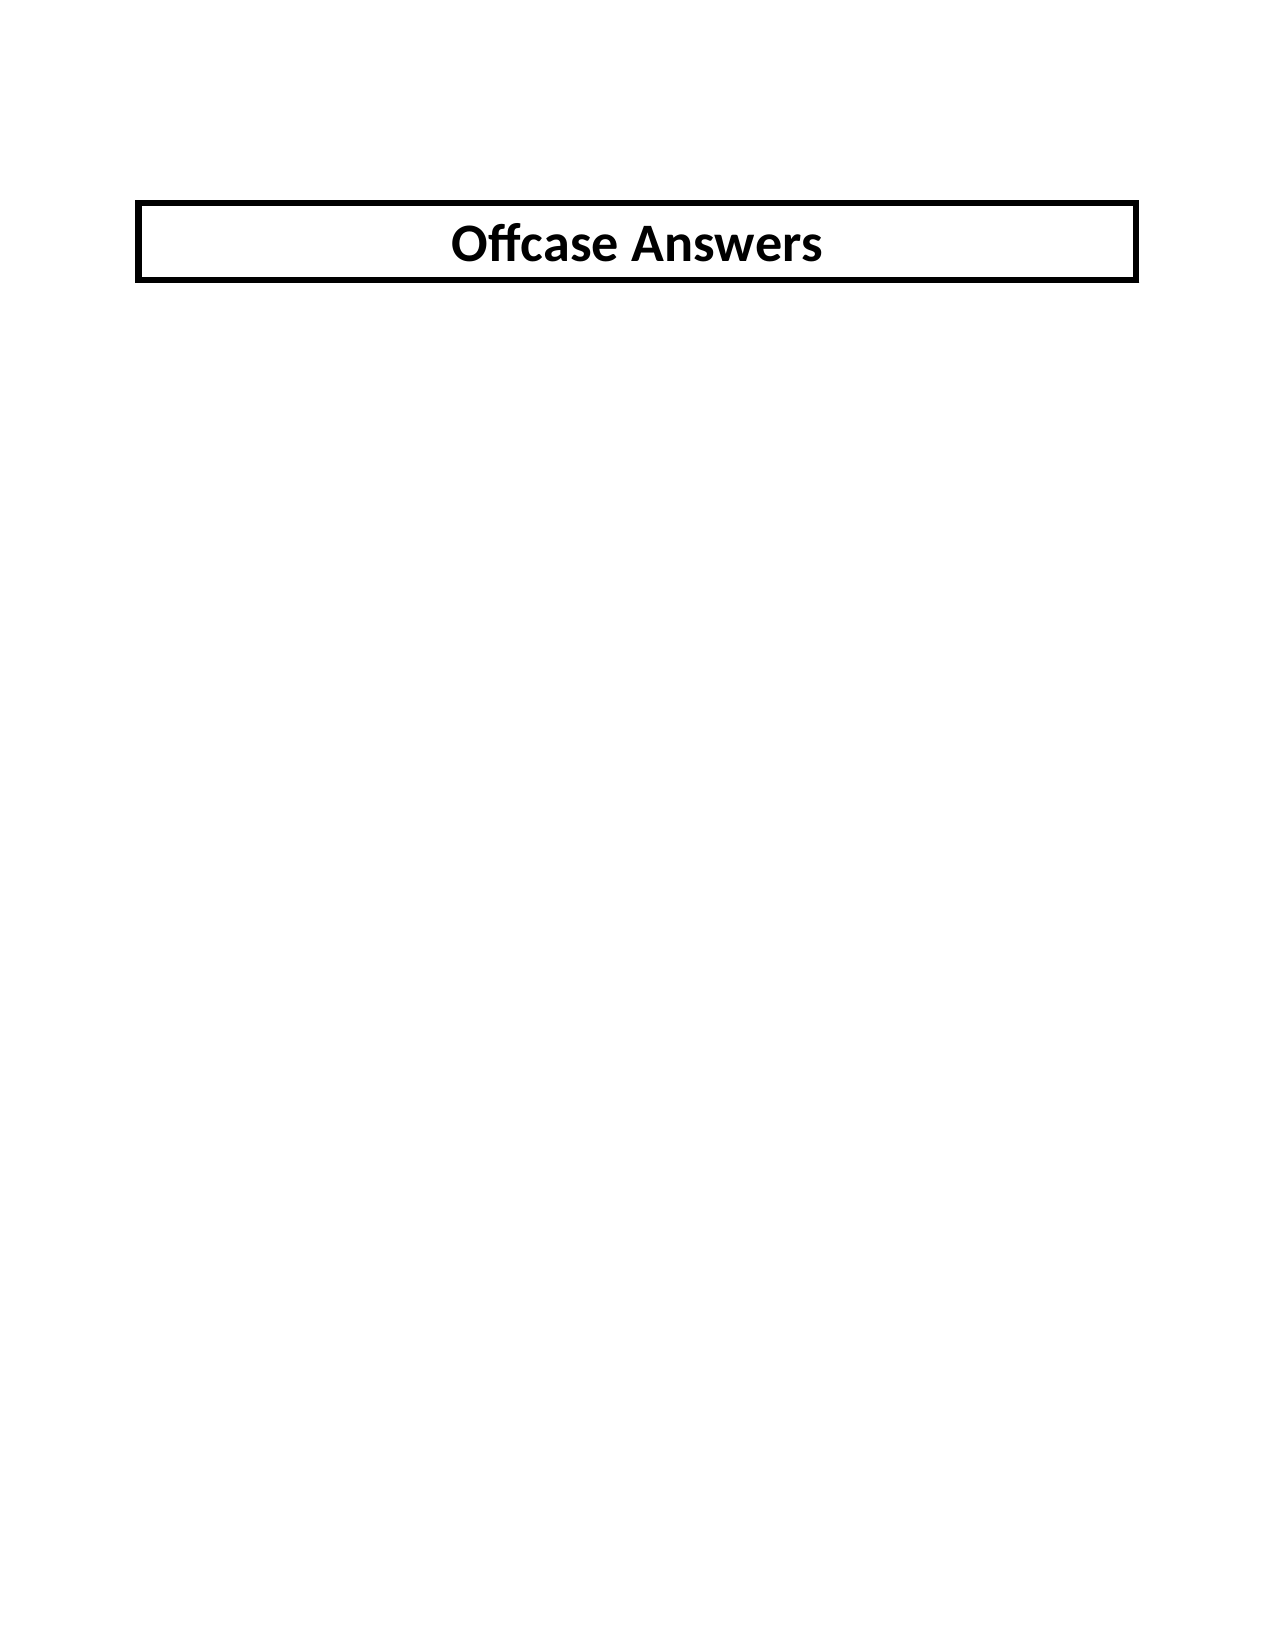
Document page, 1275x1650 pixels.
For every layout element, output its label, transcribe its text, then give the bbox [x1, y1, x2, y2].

subtitle Offcase Answers [142, 206, 1133, 277]
